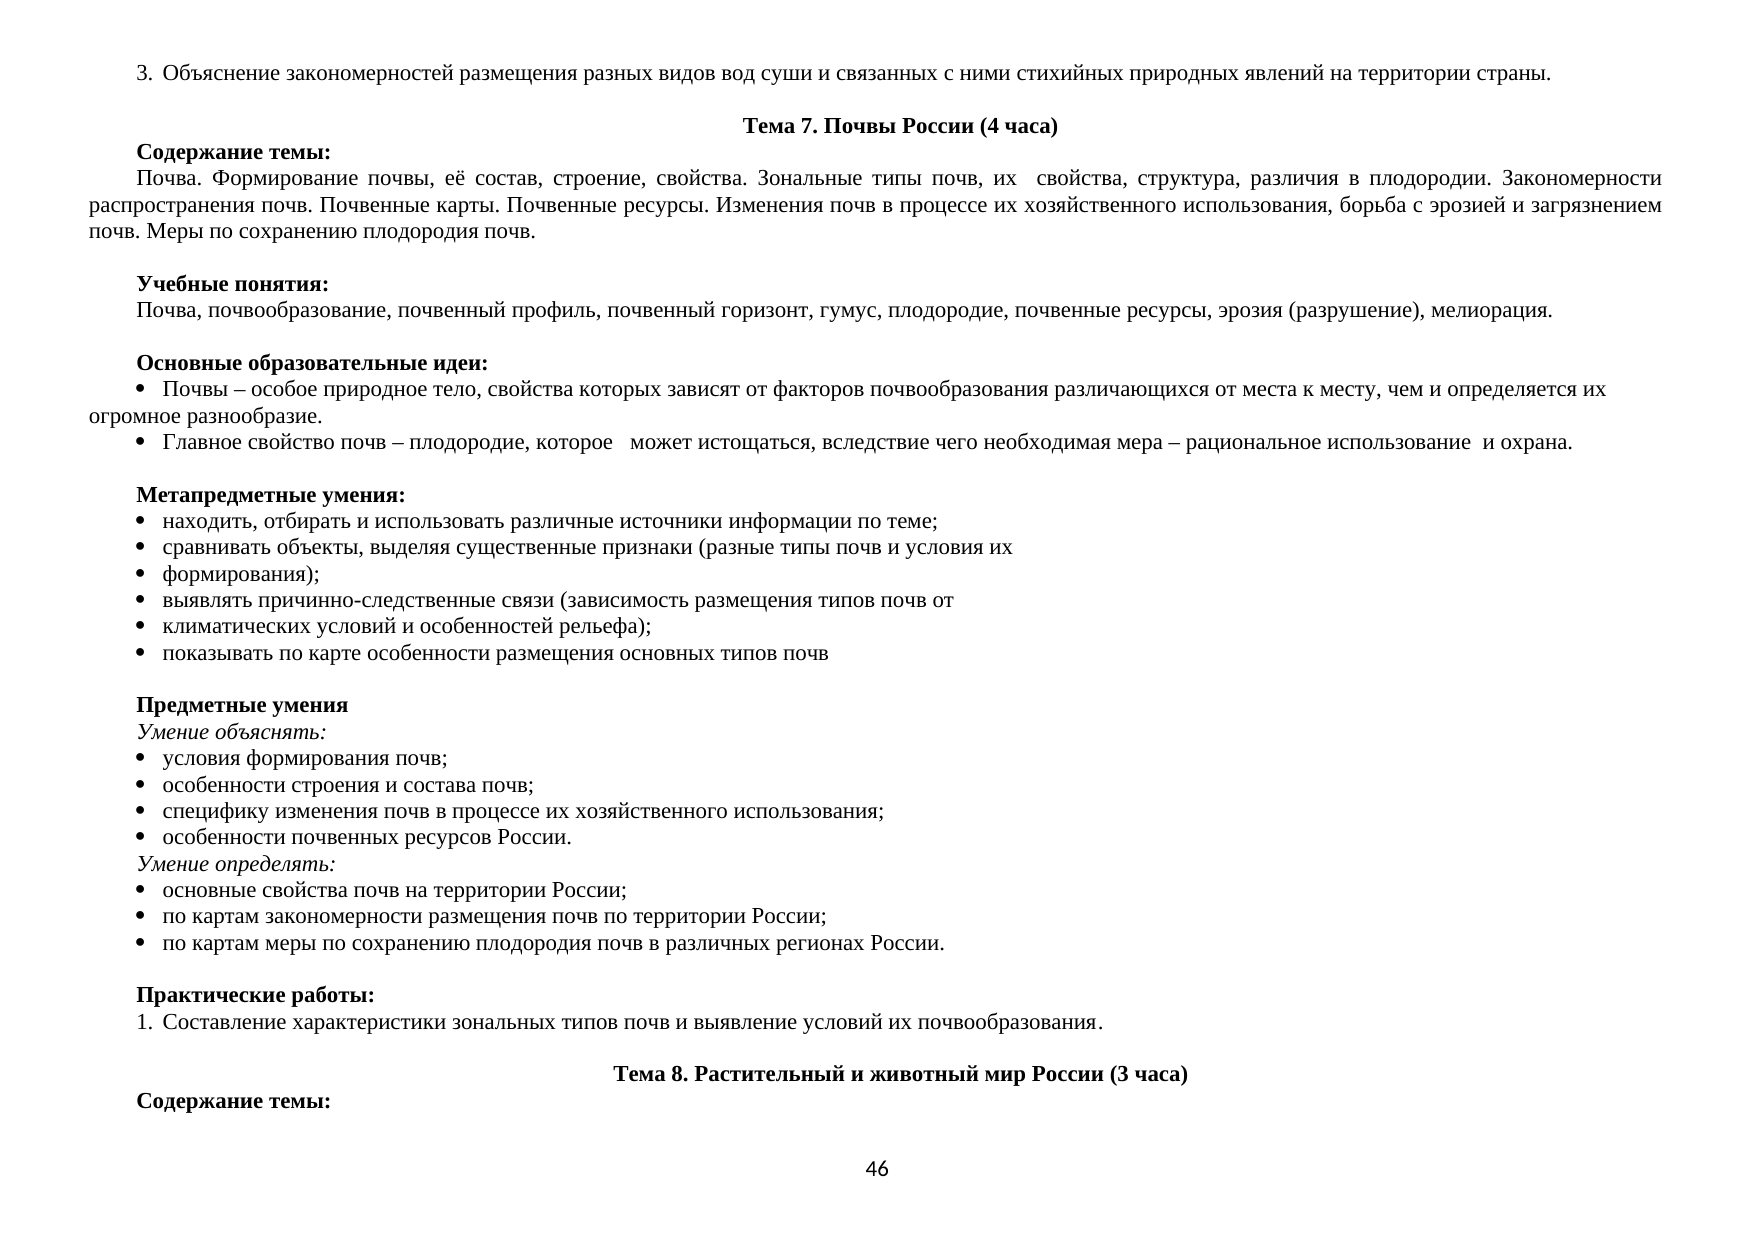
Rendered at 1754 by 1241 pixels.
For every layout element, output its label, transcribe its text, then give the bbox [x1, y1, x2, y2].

text Почва, почвообразование, почвенный профиль, почвенный горизонт, гумус, плодородие, почвенные ресурсы, эрозия (разрушение), мелиорация. [89, 296, 1665, 323]
list показывать по карте особенности размещения основных типов почв [89, 639, 1665, 665]
list по картам меры по сохранению плодородия почв в различных регионах России. [89, 929, 1665, 955]
list по картам закономерности размещения почв по территории России; [89, 902, 1665, 929]
list находить, отбирать и использовать различные источники информации по теме; [89, 507, 1665, 533]
list Главное свойство почв – плодородие, которое может истощаться, вследствие чего необходимая мера – рациональное использование и охрана. [89, 428, 1665, 454]
list особенности строения и состава почв; [89, 771, 1665, 797]
list условия формирования почв; [89, 744, 1665, 771]
list особенности почвенных ресурсов России. [89, 823, 1665, 850]
text Тема 8. Растительный и животный мир России (3 часа) [89, 1061, 1665, 1087]
text Содержание темы: [89, 138, 1665, 164]
list Составление характеристики зональных типов почв и выявление условий их почвообразования. [89, 1008, 1665, 1034]
text Учебные понятия: [89, 270, 1665, 296]
list климатических условий и особенностей рельефа); [89, 612, 1665, 639]
text Предметные умения [89, 692, 1665, 718]
text Тема 7. Почвы России (4 часа) [89, 112, 1665, 138]
text Метапредметные умения: [89, 481, 1665, 507]
list выявлять причинно-следственные связи (зависимость размещения типов почв от [89, 586, 1665, 612]
text Умение объяснять: [89, 718, 1665, 744]
text Практические работы: [89, 981, 1665, 1008]
list специфику изменения почв в процессе их хозяйственного использования; [89, 797, 1665, 823]
text Почва. Формирование почвы, её состав, строение, свойства. Зональные типы почв, их свойства, структура, различия в плодородии. Закономерности распространения почв. Почвенные карты. Почвенные ресурсы. Изменения почв в процессе их хозяйственного использования, борьба с эрозией и загрязнением почв. Меры по сохранению плодородия почв. [89, 164, 1665, 243]
text Основные образовательные идеи: [89, 349, 1665, 375]
list основные свойства почв на территории России; [89, 876, 1665, 902]
list формирования); [89, 560, 1665, 586]
text Умение определять: [89, 850, 1665, 876]
list сравнивать объекты, выделяя существенные признаки (разные типы почв и условия их [89, 533, 1665, 560]
list Объяснение закономерностей размещения разных видов вод суши и связанных с ними стихийных природных явлений на территории страны. [89, 59, 1665, 85]
list Почвы – особое природное тело, свойства которых зависят от факторов почвообразования различающихся от места к месту, чем и определяется их огромное разнообразие. [89, 375, 1665, 428]
text Содержание темы: [89, 1087, 1665, 1113]
